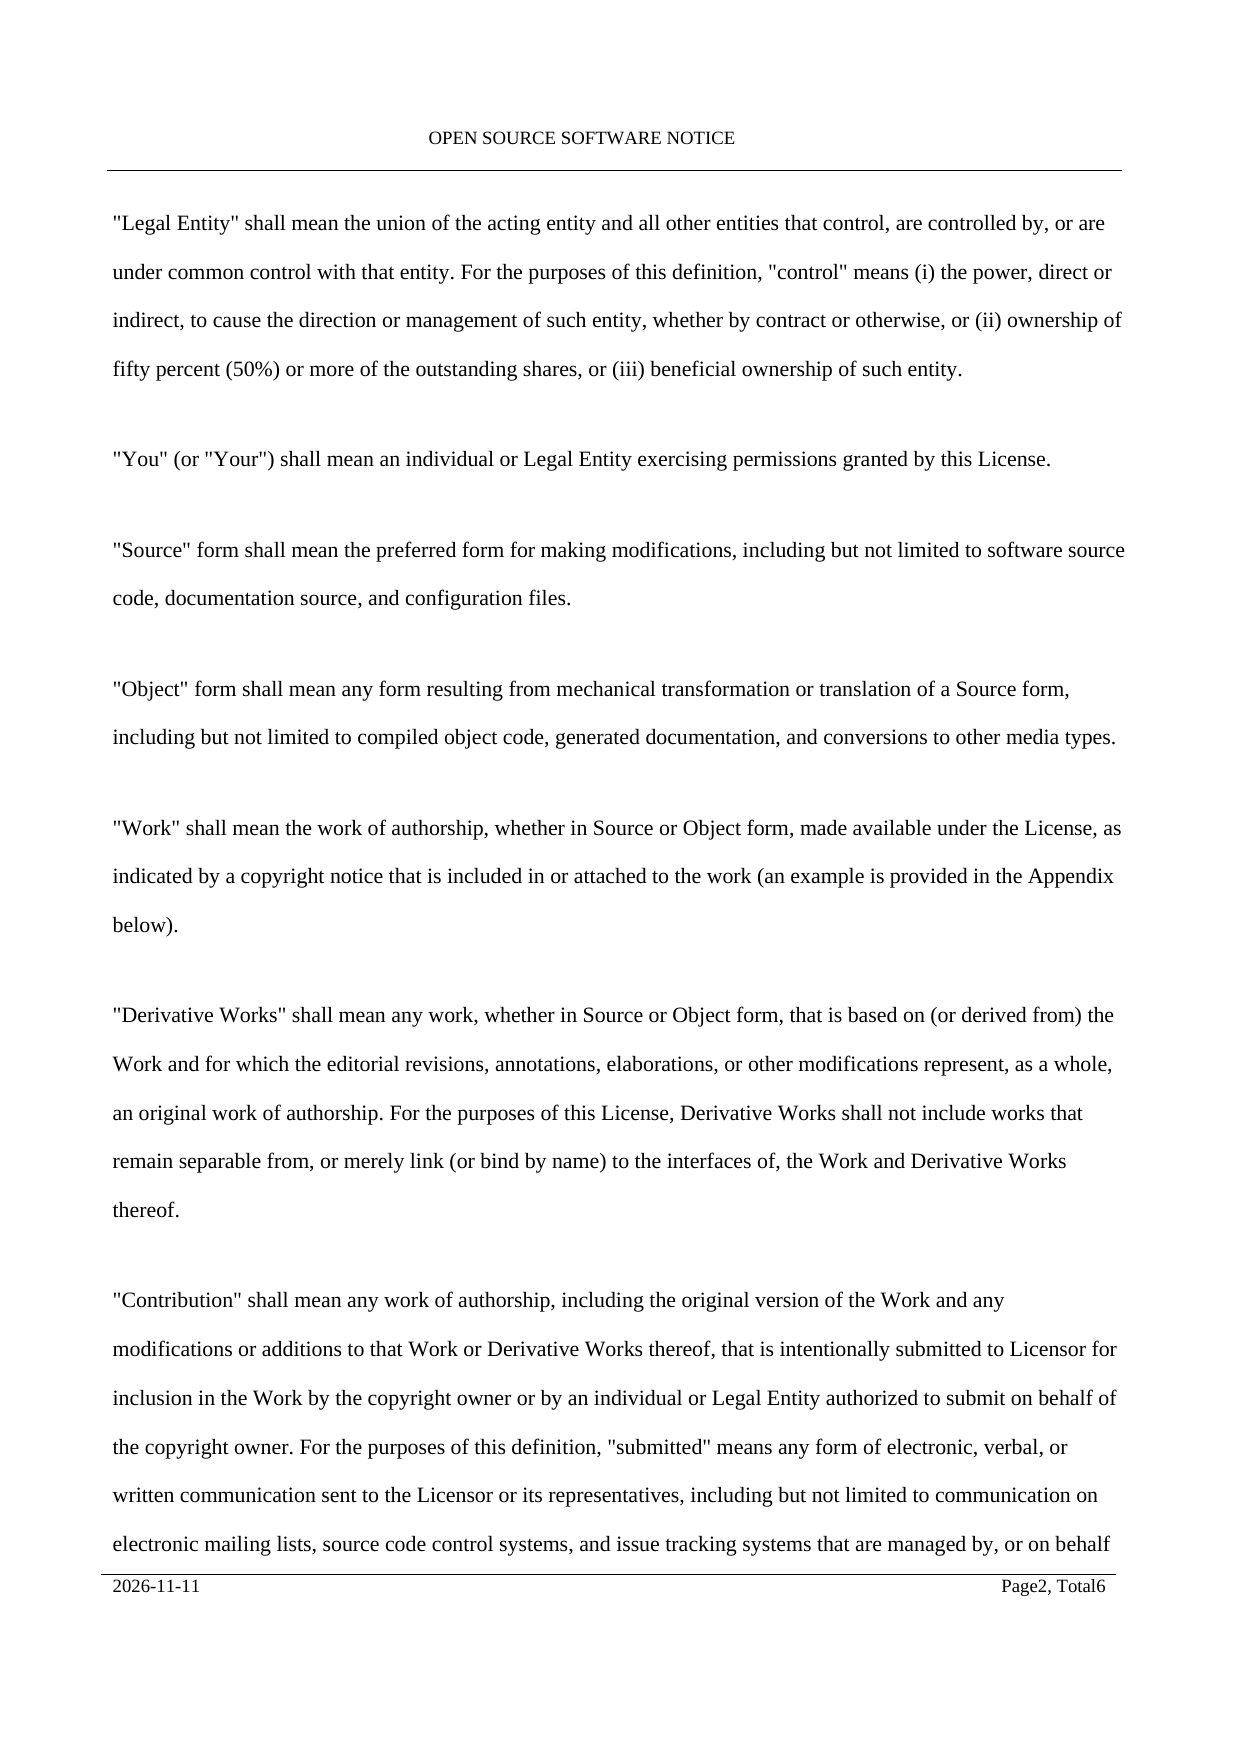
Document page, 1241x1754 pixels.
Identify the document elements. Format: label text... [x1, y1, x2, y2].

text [112, 1284, 1128, 1560]
text "Object" form shall mean any form resulting from mechanical transformation or translation of a Source form, including but not limited to compiled object code, generated documentation, and conversions to other media types. [112, 672, 1128, 753]
text "Source" form shall mean the preferred form for making modifications, including but not limited to software source code, documentation source, and configuration files. [112, 533, 1128, 614]
text "Derivative Works" shall mean any work, whether in Source or Object form, that is based on (or derived from) the Work and for which the editorial revisions, annotations, elaborations, or other modifications represent, as a whole, an original work of authorship. For the purposes of this License, Derivative Works shall not include works that remain separable from, or merely link (or bind by name) to the interfaces of, the Work and Derivative Works thereof. [112, 999, 1128, 1226]
text "You" (or "Your") shall mean an individual or Legal Entity exercising permissions granted by this License. [112, 443, 1128, 475]
text "Legal Entity" shall mean the union of the acting entity and all other entities that control, are controlled by, or are under common control with that entity. For the purposes of this definition, "control" means (i) the power, direct or indirect, to cause the direction or management of such entity, whether by contract or otherwise, or (ii) ownership of fifty percent (50%) or more of the outstanding shares, or (iii) beneficial ownership of such entity. [112, 206, 1128, 385]
text "Work" shall mean the work of authorship, whether in Source or Object form, made available under the License, as indicated by a copyright notice that is included in or attached to the work (an example is provided in the Appendix below). [112, 811, 1128, 941]
